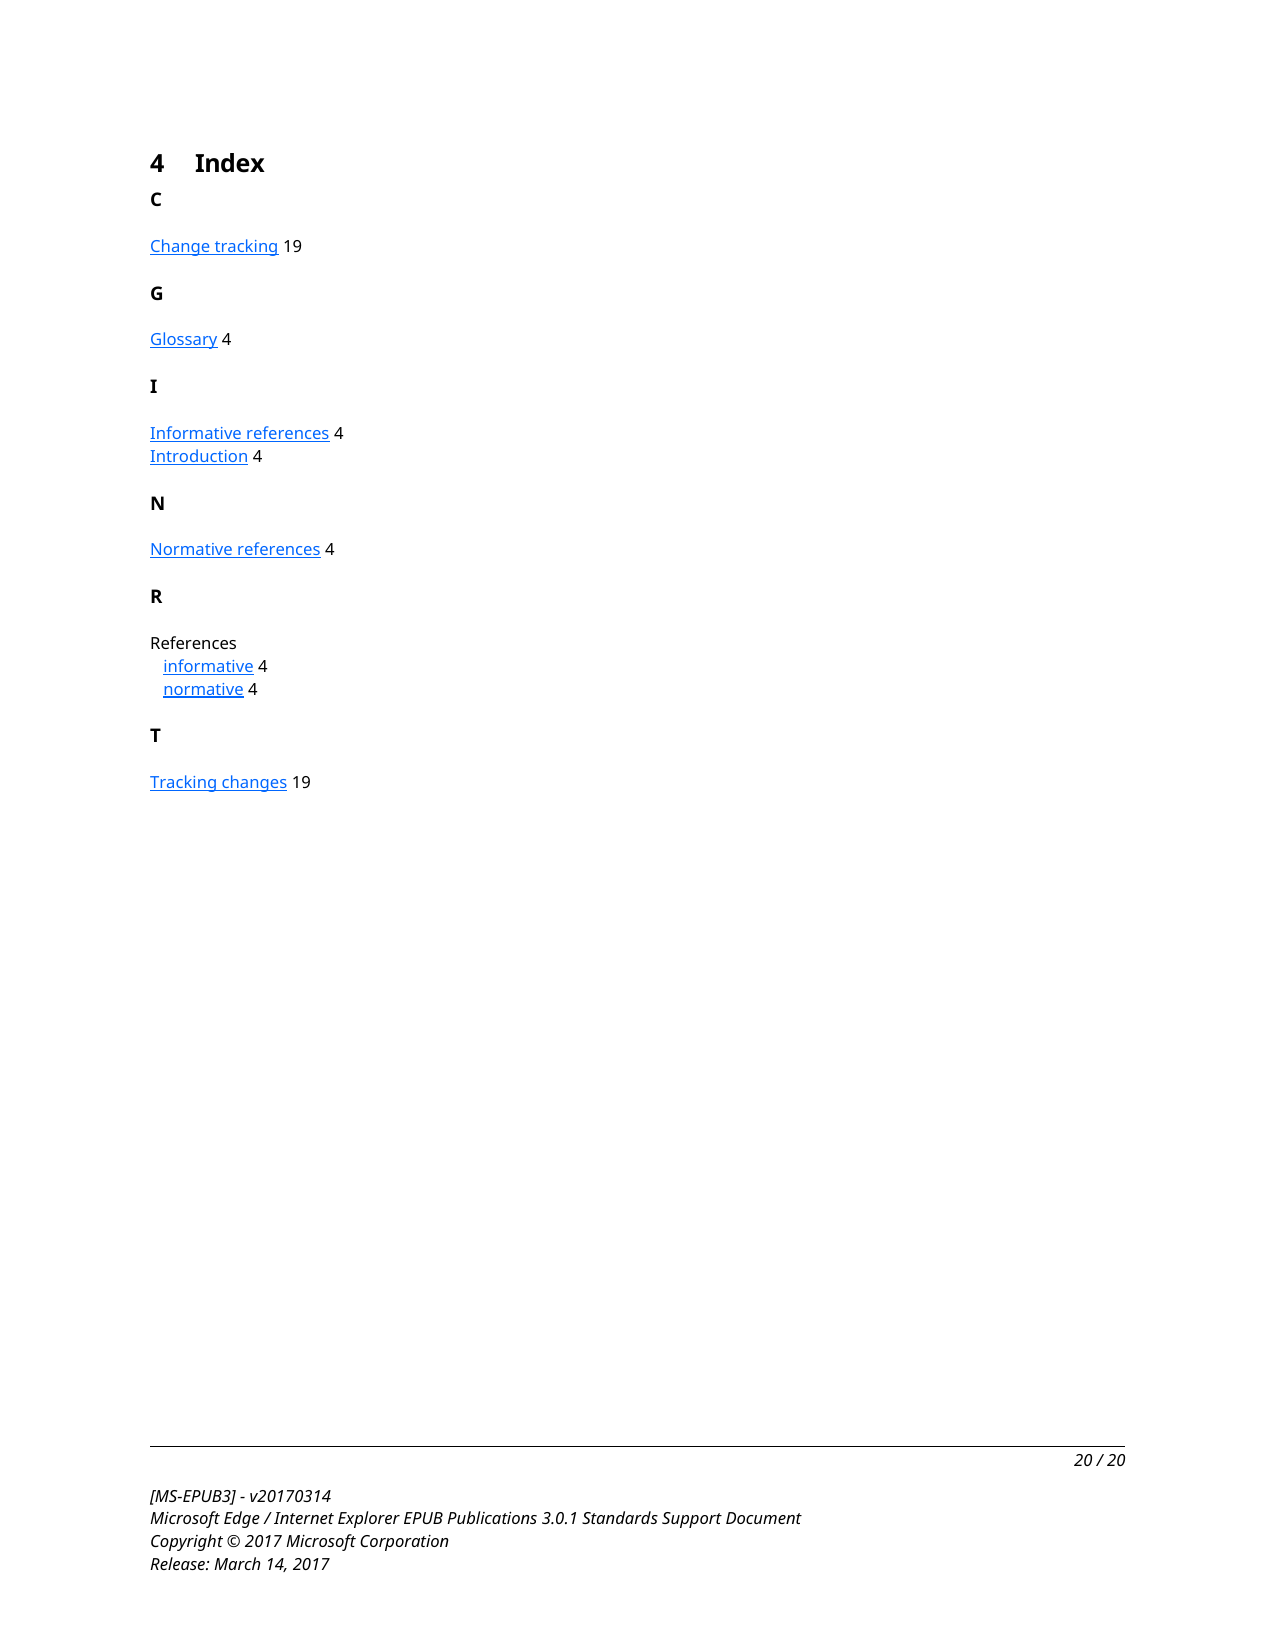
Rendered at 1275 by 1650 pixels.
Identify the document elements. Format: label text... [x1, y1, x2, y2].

text N [150, 490, 600, 515]
text I [150, 373, 600, 399]
text normative 4 [150, 677, 600, 700]
text Tracking changes 19 [150, 771, 600, 793]
text R [150, 583, 600, 609]
text Glossary 4 [150, 328, 600, 351]
text G [150, 280, 600, 305]
subtitle Index [150, 146, 1125, 180]
text Change tracking 19 [150, 234, 600, 257]
text Informative references 4 [150, 422, 600, 444]
text C [150, 186, 600, 212]
text informative 4 [150, 654, 600, 677]
text References [150, 632, 600, 654]
text T [150, 722, 600, 748]
text Introduction 4 [150, 444, 600, 467]
text Normative references 4 [150, 538, 600, 561]
